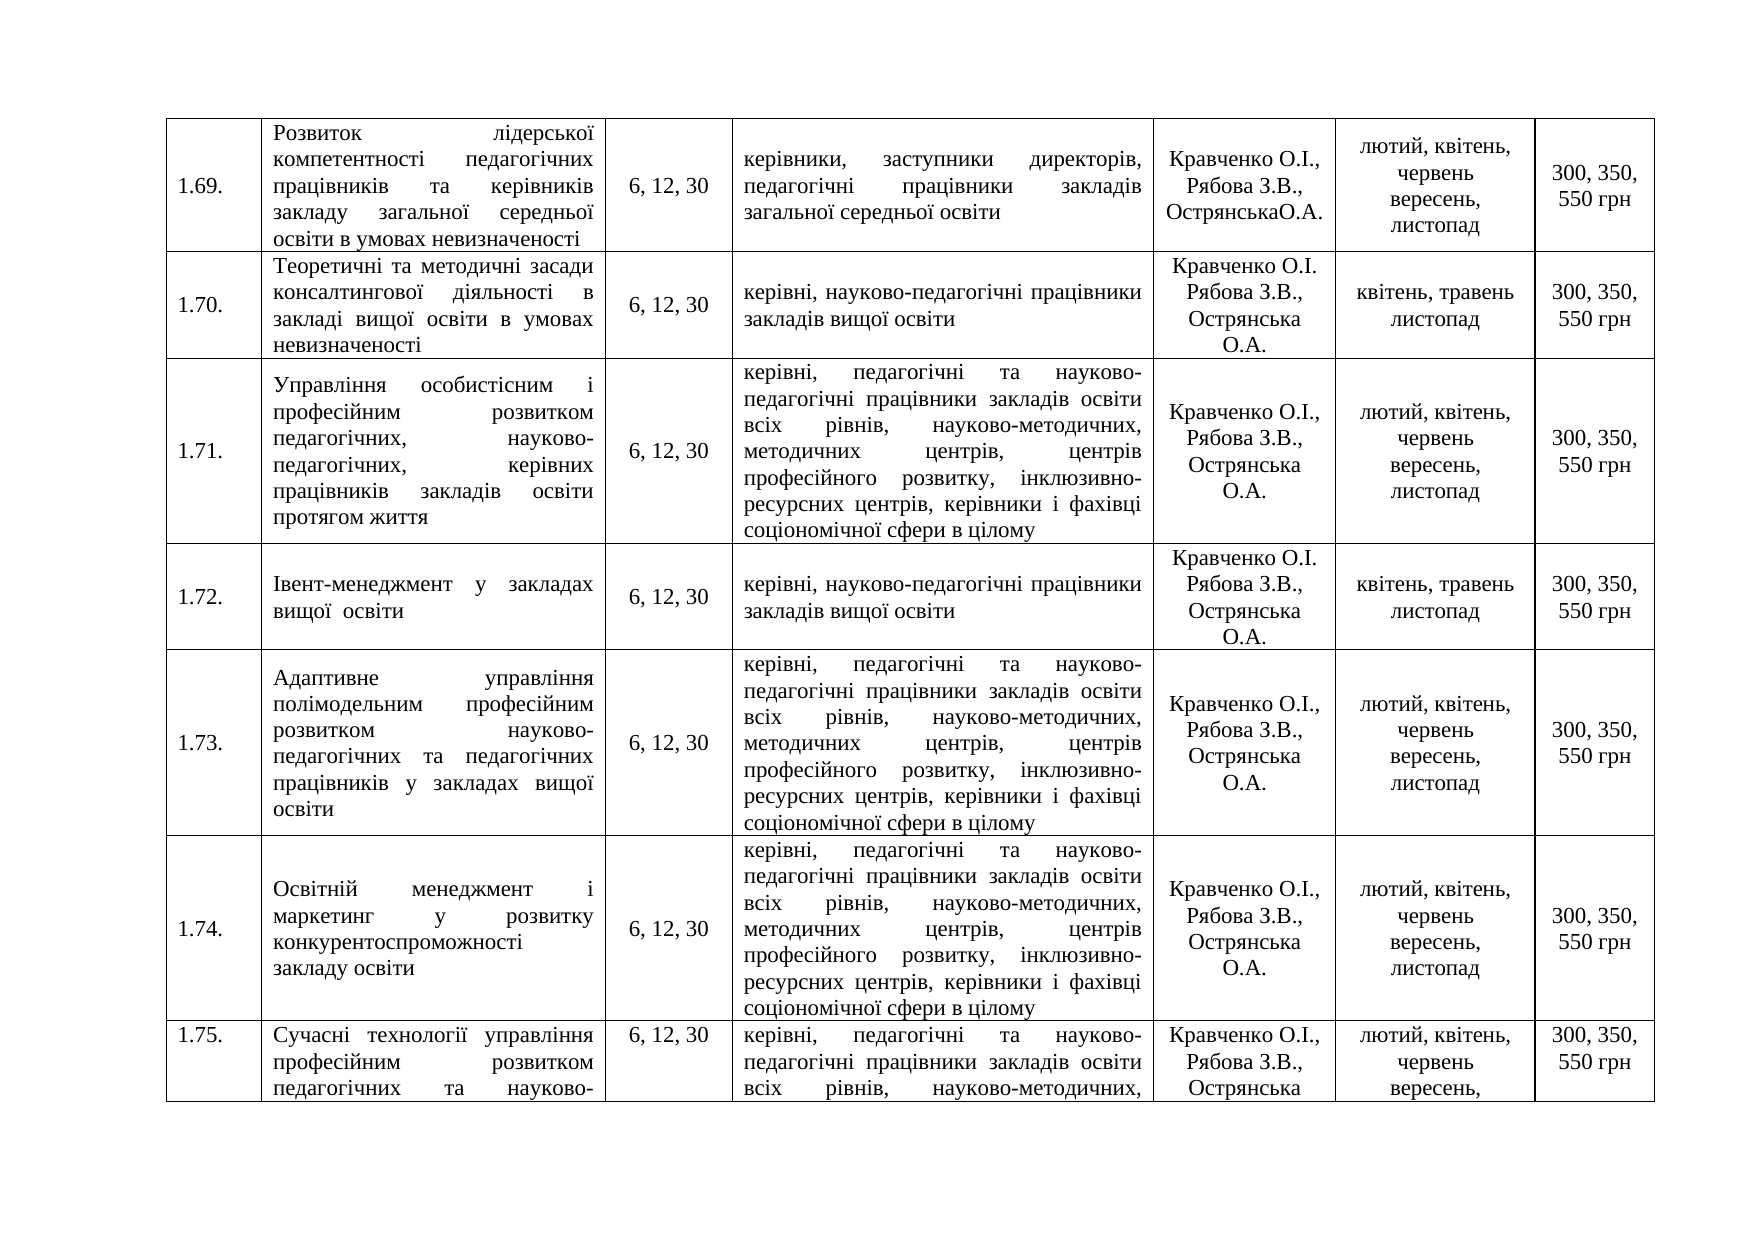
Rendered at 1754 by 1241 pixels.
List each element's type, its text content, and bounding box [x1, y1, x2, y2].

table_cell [1336, 1021, 1534, 1101]
table_cell 1.75. [167, 1021, 261, 1101]
table_cell 300, 350, 550 грн [1536, 650, 1654, 835]
table_cell 6, 12, 30 [606, 650, 732, 835]
table_cell 6, 12, 30 [606, 836, 732, 1020]
table_cell лютий, квітень, червень вересень, листопад [1336, 836, 1534, 1020]
table_cell Івент-менеджмент у закладах вищої освіти [262, 544, 605, 649]
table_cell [733, 1021, 1153, 1101]
table_cell Кравченко О.І., Рябова З.В., Острянська О.А. [1154, 359, 1335, 543]
table_cell Кравченко О.І., Рябова З.В., Острянська О.А. [1154, 836, 1335, 1020]
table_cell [1154, 1021, 1335, 1101]
table_cell 6, 12, 30 [606, 544, 732, 649]
table_cell 6, 12, 30 [606, 359, 732, 543]
table_cell Теоретичні та методичні засади консалтингової діяльності в закладі вищої освіти в умовах невизначеності [262, 252, 605, 357]
table_cell керівники, заступники директорів, педагогічні працівники закладів загальної середньої освіти [733, 119, 1153, 251]
table_cell 300, 350, 550 грн [1536, 836, 1654, 1020]
table_cell керівні, науково-педагогічні працівники закладів вищої освіти [733, 252, 1153, 357]
table_cell лютий, квітень, червень вересень, листопад [1336, 359, 1534, 543]
table_cell Управління особистісним і професійним розвитком педагогічних, науково-педагогічних, керівних працівників закладів освіти протягом життя [262, 359, 605, 543]
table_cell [262, 1021, 605, 1101]
table_cell Розвиток лідерської компетентності педагогічних працівників та керівників закладу загальної середньої освіти в умовах невизначеності [262, 119, 605, 251]
table_cell Кравченко О.І. Рябова З.В., Острянська О.А. [1154, 252, 1335, 357]
table_cell 300, 350, 550 грн [1536, 1021, 1654, 1101]
table_cell 1.69. [167, 119, 261, 251]
table_cell Освітній менеджмент і маркетинг у розвитку конкурентоспроможності закладу освіти [262, 836, 605, 1020]
table_cell 1.72. [167, 544, 261, 649]
table_cell 1.70. [167, 252, 261, 357]
table_cell 6, 12, 30 [606, 119, 732, 251]
table_cell квітень, травень листопад [1336, 544, 1534, 649]
table_cell квітень, травень листопад [1336, 252, 1534, 357]
table_cell 6, 12, 30 [606, 1021, 732, 1101]
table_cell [1336, 119, 1534, 251]
table_cell лютий, квітень, червень вересень, листопад [1336, 650, 1534, 835]
table_cell Кравченко О.І., Рябова З.В., ОстрянськаО.А. [1154, 119, 1335, 251]
table_cell 300, 350, 550 грн [1536, 119, 1654, 251]
table_cell 1.74. [167, 836, 261, 1020]
table_cell Кравченко О.І., Рябова З.В., Острянська О.А. [1154, 650, 1335, 835]
table_cell 1.73. [167, 650, 261, 835]
table_cell 6, 12, 30 [606, 252, 732, 357]
table_cell 300, 350, 550 грн [1536, 544, 1654, 649]
table_cell 300, 350, 550 грн [1536, 252, 1654, 357]
table_cell 300, 350, 550 грн [1536, 359, 1654, 543]
table_cell Адаптивне управління полімодельним професійним розвитком науково-педагогічних та педагогічних працівників у закладах вищої освіти [262, 650, 605, 835]
table_cell Кравченко О.І. Рябова З.В., Острянська О.А. [1154, 544, 1335, 649]
table_cell 1.71. [167, 359, 261, 543]
table_cell керівні, науково-педагогічні працівники закладів вищої освіти [733, 544, 1153, 649]
